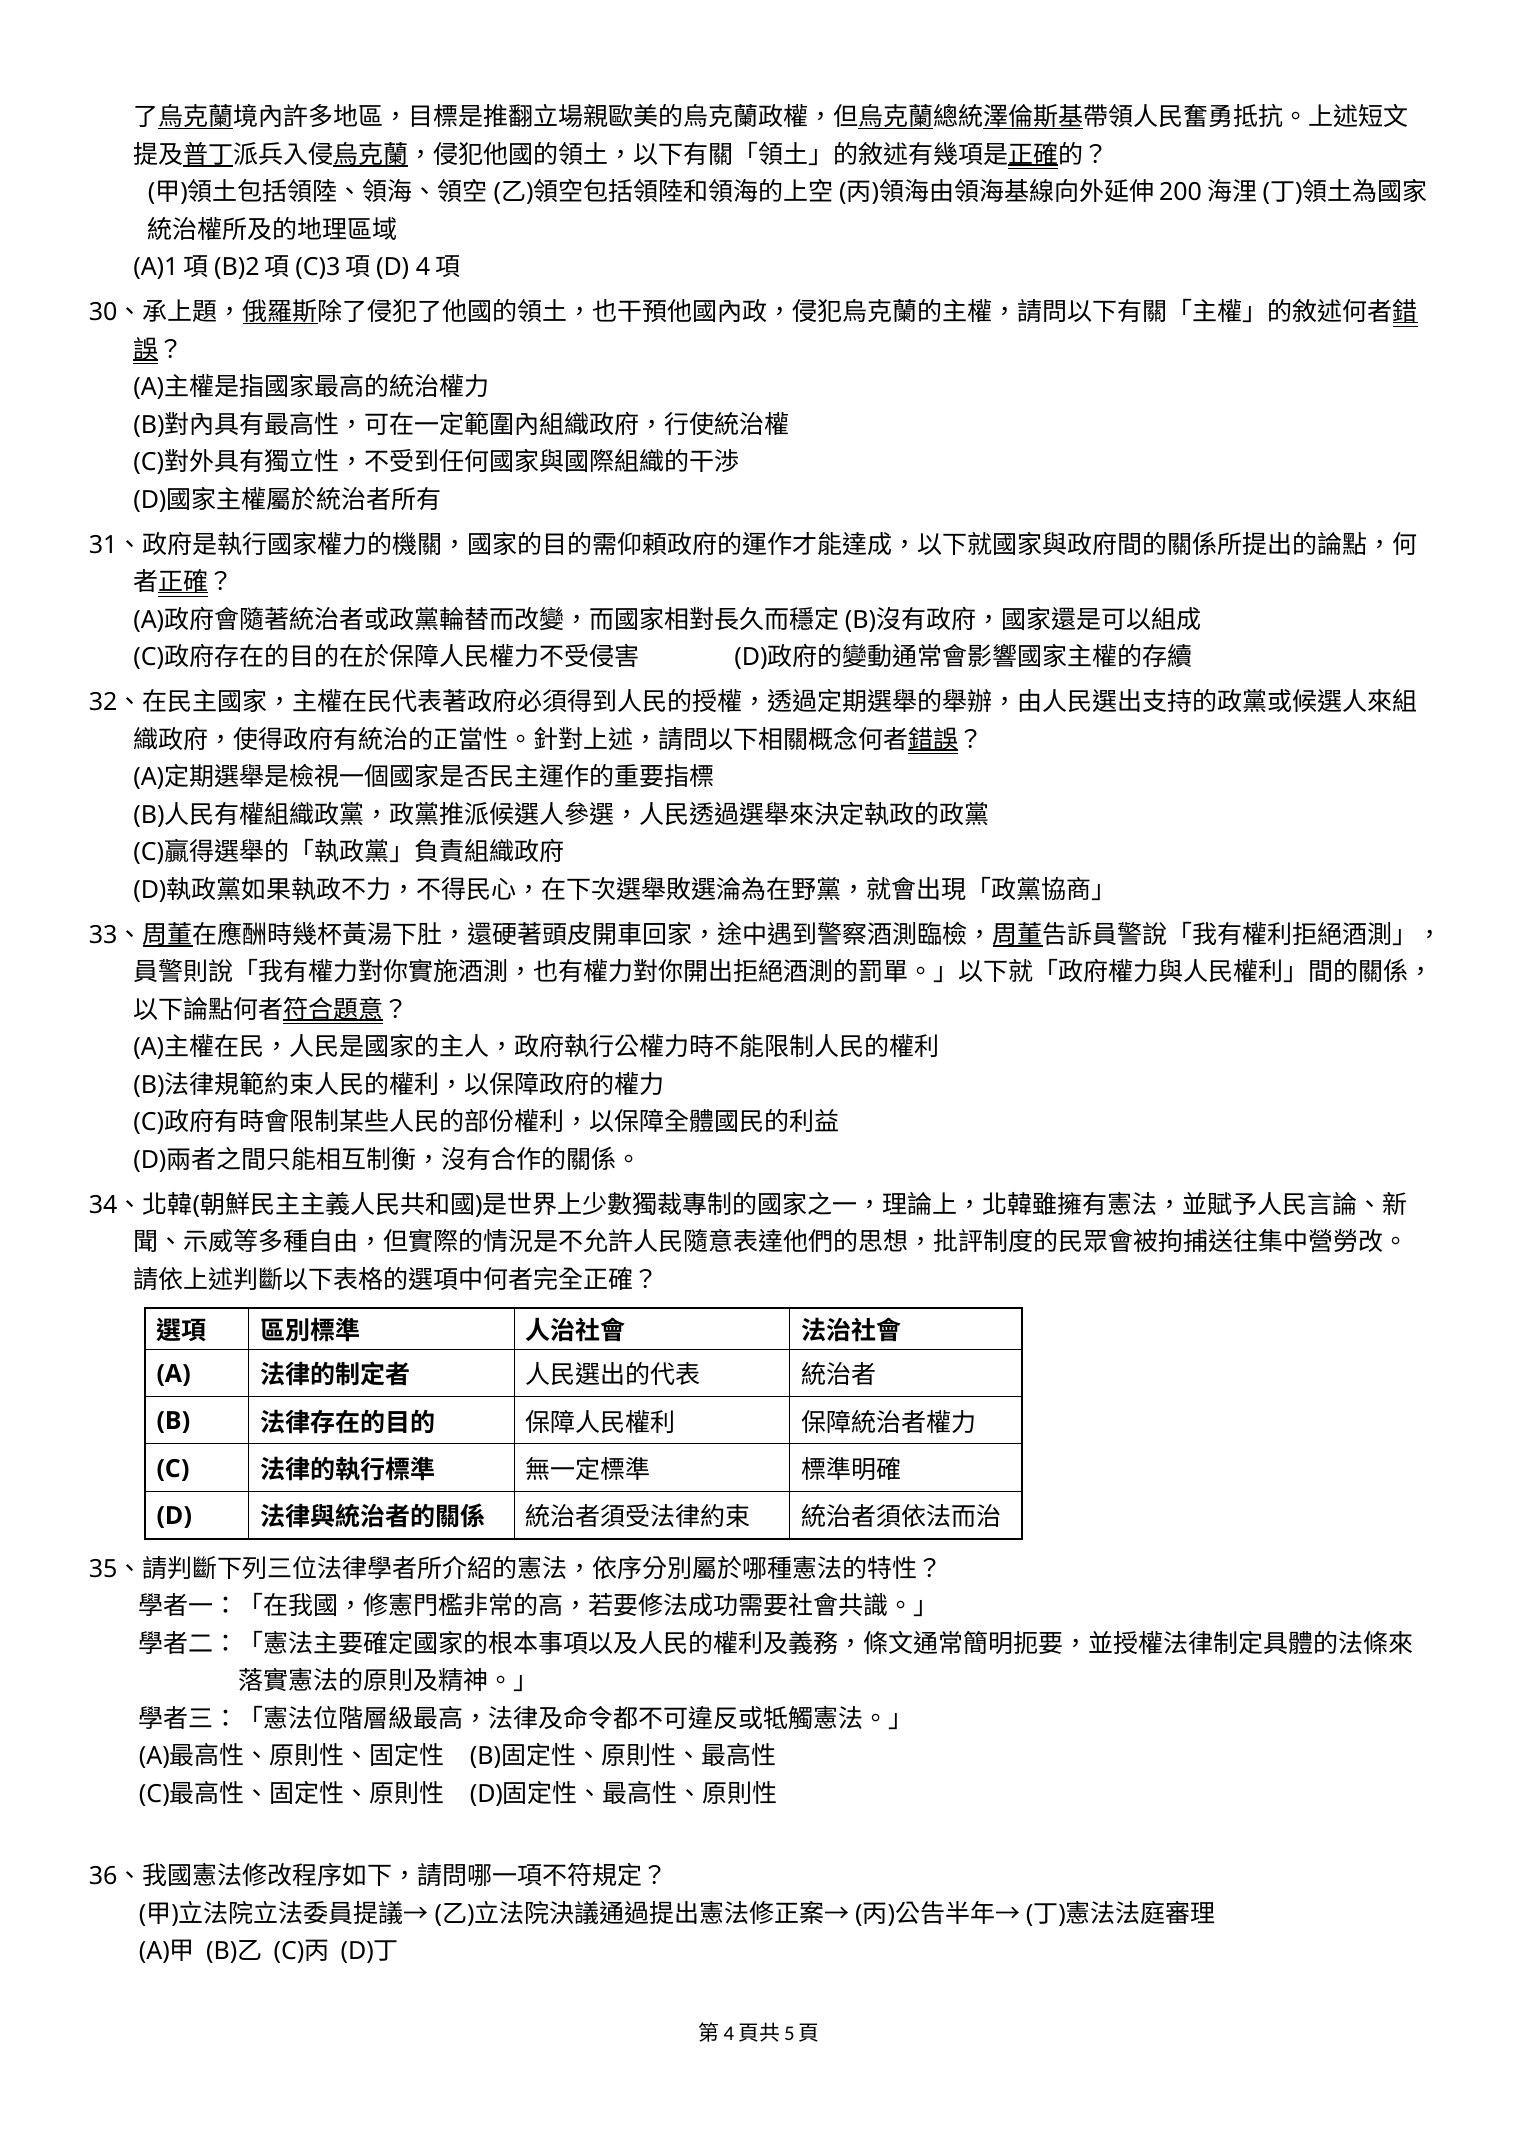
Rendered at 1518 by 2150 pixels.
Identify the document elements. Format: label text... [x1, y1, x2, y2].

table_cell 統治者須依法而治 [790, 1492, 1021, 1538]
text 學者二：「憲法主要確定國家的根本事項以及人民的權利及義務，條文通常簡明扼要，並授權法律制定具體的法條來落實憲法的原則及精神。」 [139, 1622, 1429, 1697]
text 36、我國憲法修改程序如下，請問哪一項不符規定？ [89, 1855, 1429, 1892]
table_cell (C) [146, 1444, 248, 1491]
text (D)執政黨如果執政不力，不得民心，在下次選舉敗選淪為在野黨，就會出現「政黨協商」 [133, 868, 1429, 906]
text (A)甲 (B)乙 (C)丙 (D)丁 [139, 1930, 1429, 1967]
text (B)對內具有最高性，可在一定範圍內組織政府，行使統治權 [133, 403, 1429, 441]
table_cell (B) [146, 1397, 248, 1443]
table_cell 保障統治者權力 [790, 1397, 1021, 1443]
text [89, 96, 1429, 171]
text (C)贏得選舉的「執政黨」負責組織政府 [133, 831, 1429, 868]
table_cell 統治者 [790, 1350, 1021, 1396]
table_cell 人民選出的代表 [515, 1350, 789, 1396]
table_cell 保障人民權利 [515, 1397, 789, 1443]
table_cell 標準明確 [790, 1444, 1021, 1491]
text (C)政府存在的目的在於保障人民權力不受侵害 (D)政府的變動通常會影響國家主權的存續 [133, 636, 1429, 673]
text (B)人民有權組織政黨，政黨推派候選人參選，人民透過選舉來決定執政的政黨 [133, 793, 1429, 831]
table_cell 統治者須受法律約束 [515, 1492, 789, 1538]
table_header 人治社會 [515, 1309, 789, 1349]
table_cell 無一定標準 [515, 1444, 789, 1491]
table_cell (D) [146, 1492, 248, 1538]
table_header 區別標準 [249, 1309, 514, 1349]
text 學者三：「憲法位階層級最高，法律及命令都不可違反或牴觸憲法。」 [89, 1697, 1429, 1735]
text (D)國家主權屬於統治者所有 [133, 478, 1429, 516]
text 35、請判斷下列三位法律學者所介紹的憲法，依序分別屬於哪種憲法的特性？ [89, 1547, 1429, 1585]
text 33、周董在應酬時幾杯黃湯下肚，還硬著頭皮開車回家，途中遇到警察酒測臨檢，周董告訴員警說「我有權利拒絕酒測」，員警則說「我有權力對你實施酒測，也有權力對你開出拒絕酒測的罰單。」以下就「政府權力與人民權利」間的關係，以下論點何者符合題意？ [89, 913, 1429, 1026]
text (甲)領土包括領陸、領海、領空 (乙)領空包括領陸和領海的上空 (丙)領海由領海基線向外延伸200海浬 (丁)領土為國家統治權所及的地理區域 [148, 171, 1429, 246]
text 請依上述判斷以下表格的選項中何者完全正確？ [133, 1258, 1429, 1296]
text (C)政府有時會限制某些人民的部份權利，以保障全體國民的利益 [133, 1101, 1429, 1138]
text (A)政府會隨著統治者或政黨輪替而改變，而國家相對長久而穩定 (B)沒有政府，國家還是可以組成 [133, 598, 1429, 636]
text (A)主權在民，人民是國家的主人，政府執行公權力時不能限制人民的權利 [133, 1026, 1429, 1063]
text (C)最高性、固定性、原則性 (D)固定性、最高性、原則性 [139, 1772, 1429, 1810]
text (A)主權是指國家最高的統治權力 [133, 366, 1429, 403]
table_cell 法律的制定者 [249, 1350, 514, 1396]
text 學者一：「在我國，修憲門檻非常的高，若要修法成功需要社會共識。」 [89, 1585, 1429, 1622]
text (A)最高性、原則性、固定性 (B)固定性、原則性、最高性 [139, 1735, 1429, 1772]
text (A)定期選舉是檢視一個國家是否民主運作的重要指標 [133, 756, 1429, 793]
table_cell (A) [146, 1350, 248, 1396]
table_header 選項 [146, 1309, 248, 1349]
text (A)1項 (B)2項 (C)3項 (D) 4項 [133, 246, 1429, 283]
table_header 法治社會 [790, 1309, 1021, 1349]
text (B)法律規範約束人民的權利，以保障政府的權力 [133, 1063, 1429, 1101]
text 34、北韓(朝鮮民主主義人民共和國)是世界上少數獨裁專制的國家之一，理論上，北韓雖擁有憲法，並賦予人民言論、新聞、示威等多種自由，但實際的情況是不允許人民隨意表達他們的思想，批評制度的民眾會被拘捕送往集中營勞改。 [89, 1183, 1429, 1258]
text (D)兩者之間只能相互制衡，沒有合作的關係。 [133, 1138, 1429, 1176]
text (C)對外具有獨立性，不受到任何國家與國際組織的干渉 [133, 441, 1429, 478]
text 32、在民主國家，主權在民代表著政府必須得到人民的授權，透過定期選舉的舉辦，由人民選出支持的政黨或候選人來組織政府，使得政府有統治的正當性。針對上述，請問以下相關概念何者錯誤？ [89, 681, 1429, 756]
text 30、承上題，俄羅斯除了侵犯了他國的領土，也干預他國內政，侵犯烏克蘭的主權，請問以下有關「主權」的敘述何者錯誤？ [89, 291, 1429, 366]
table_cell 法律存在的目的 [249, 1397, 514, 1443]
table_cell 法律與統治者的關係 [249, 1492, 514, 1538]
table_cell 法律的執行標準 [249, 1444, 514, 1491]
text (甲)立法院立法委員提議→ (乙)立法院決議通過提出憲法修正案→ (丙)公告半年→ (丁)憲法法庭審理 [139, 1892, 1429, 1930]
text 31、政府是執行國家權力的機關，國家的目的需仰頼政府的運作才能達成，以下就國家與政府間的關係所提出的論點，何者正確？ [89, 523, 1429, 598]
